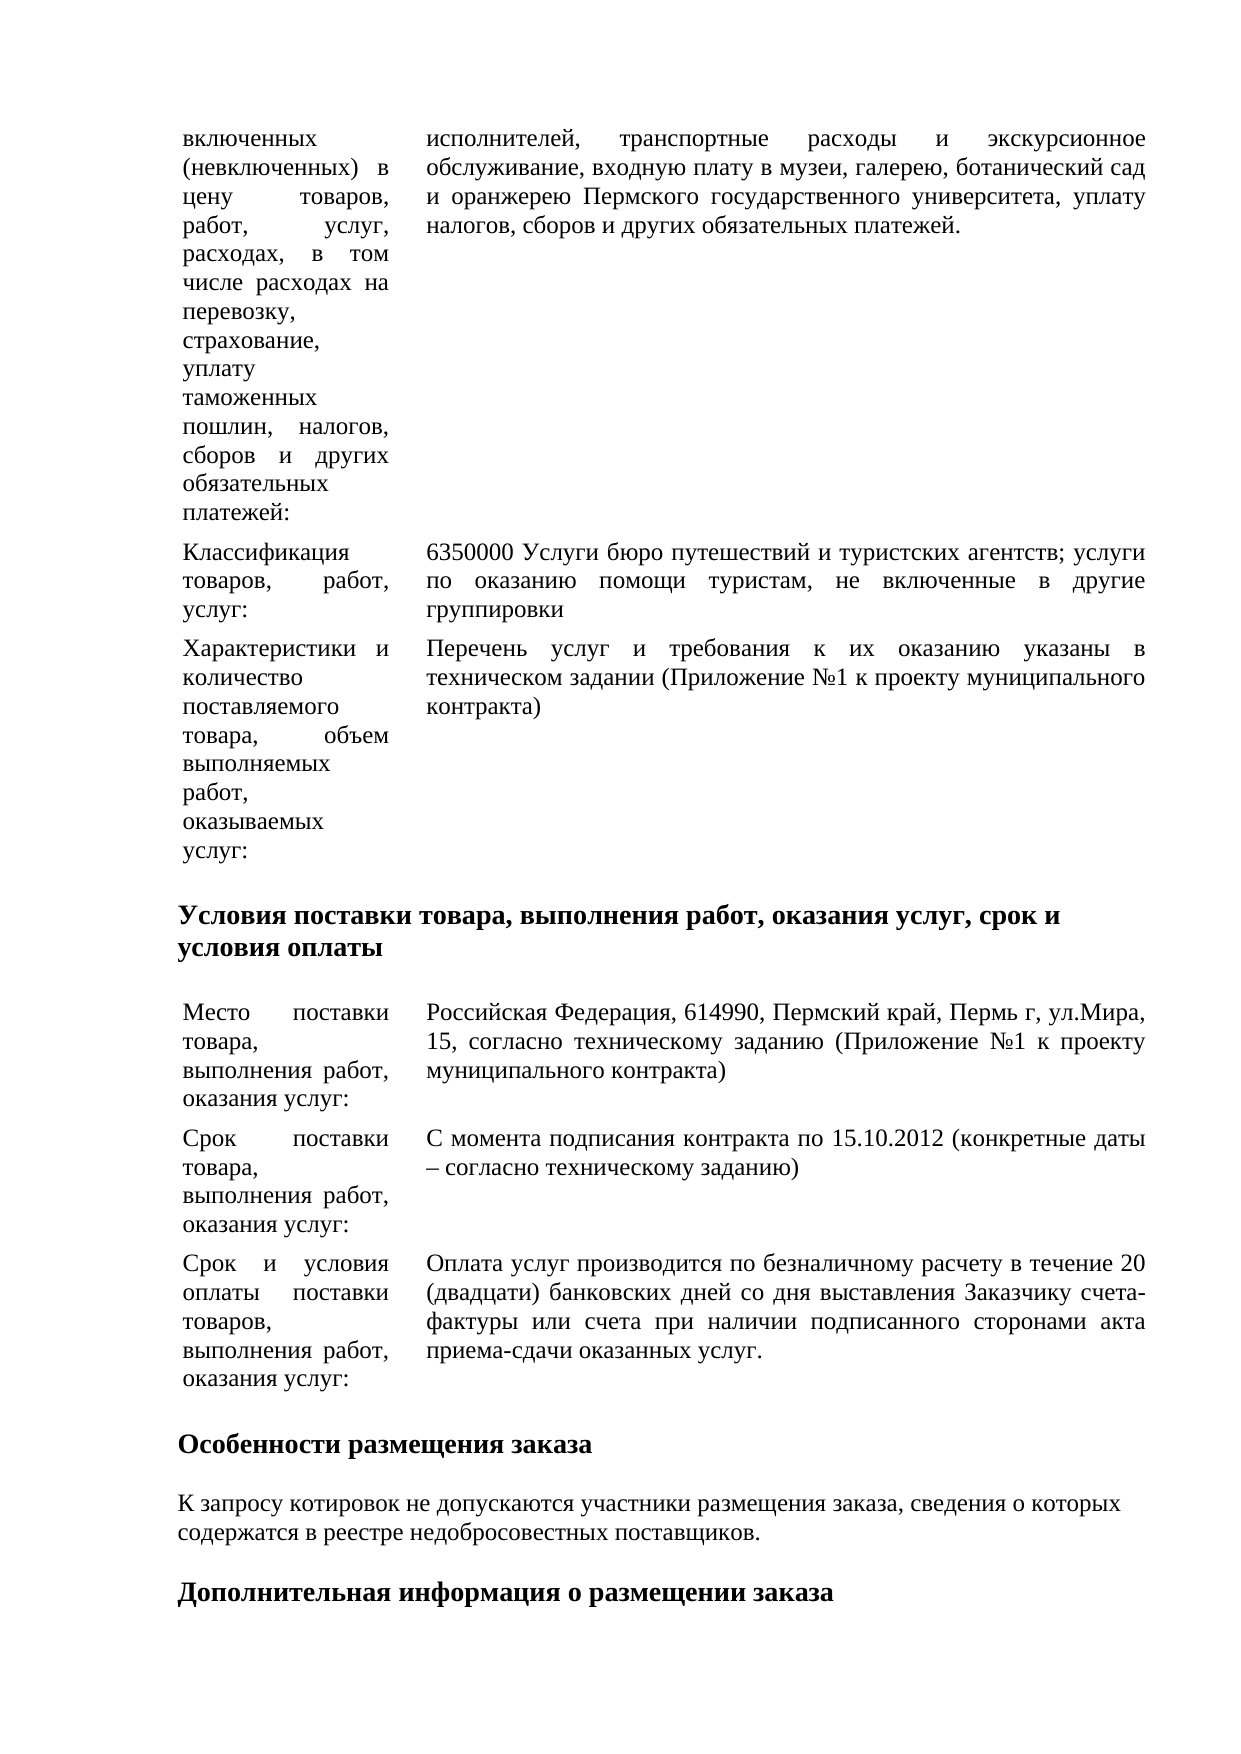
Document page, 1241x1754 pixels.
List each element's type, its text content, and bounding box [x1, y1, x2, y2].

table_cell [421, 118, 1152, 531]
text Дополнительная информация о размещении заказа [177, 1575, 1152, 1607]
text К запросу котировок не допускаются участники размещения заказа, сведения о которых содержатся в реестре недобросовестных поставщиков. [177, 1488, 1152, 1546]
table_cell С момента подписания контракта по 15.10.2012 (конкретные даты – согласно техническому заданию) [421, 1118, 1152, 1243]
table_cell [177, 118, 421, 531]
table_cell 6350000 Услуги бюро путешествий и туристских агентств; услуги по оказанию помощи туристам, не включенные в другие группировки [421, 531, 1152, 628]
table_cell Классификация товаров, работ, услуг: [177, 531, 421, 628]
table_cell Оплата услуг производится по безналичному расчету в течение 20 (двадцати) банковских дней со дня выставления Заказчику счета-фактуры или счета при наличии подписанного сторонами акта приема-сдачи оказанных услуг. [421, 1243, 1152, 1397]
table_cell Срок и условия оплаты поставки товаров, выполнения работ, оказания услуг: [177, 1243, 421, 1397]
table_header Российская Федерация, 614990, Пермский край, Пермь г, ул.Мира, 15, согласно техническому заданию (Приложение №1 к проекту муниципального контракта) [421, 992, 1152, 1117]
table_header Место поставки товара, выполнения работ, оказания услуг: [177, 992, 421, 1117]
table_cell Перечень услуг и требования к их оказанию указаны в техническом задании (Приложение №1 к проекту муниципального контракта) [421, 628, 1152, 869]
text Условия поставки товара, выполнения работ, оказания услуг, срок и условия оплаты [177, 898, 1152, 963]
table_cell Характеристики и количество поставляемого товара, объем выполняемых работ, оказываемых услуг: [177, 628, 421, 869]
text Особенности размещения заказа [177, 1427, 1152, 1459]
table_cell Срок поставки товара, выполнения работ, оказания услуг: [177, 1118, 421, 1243]
